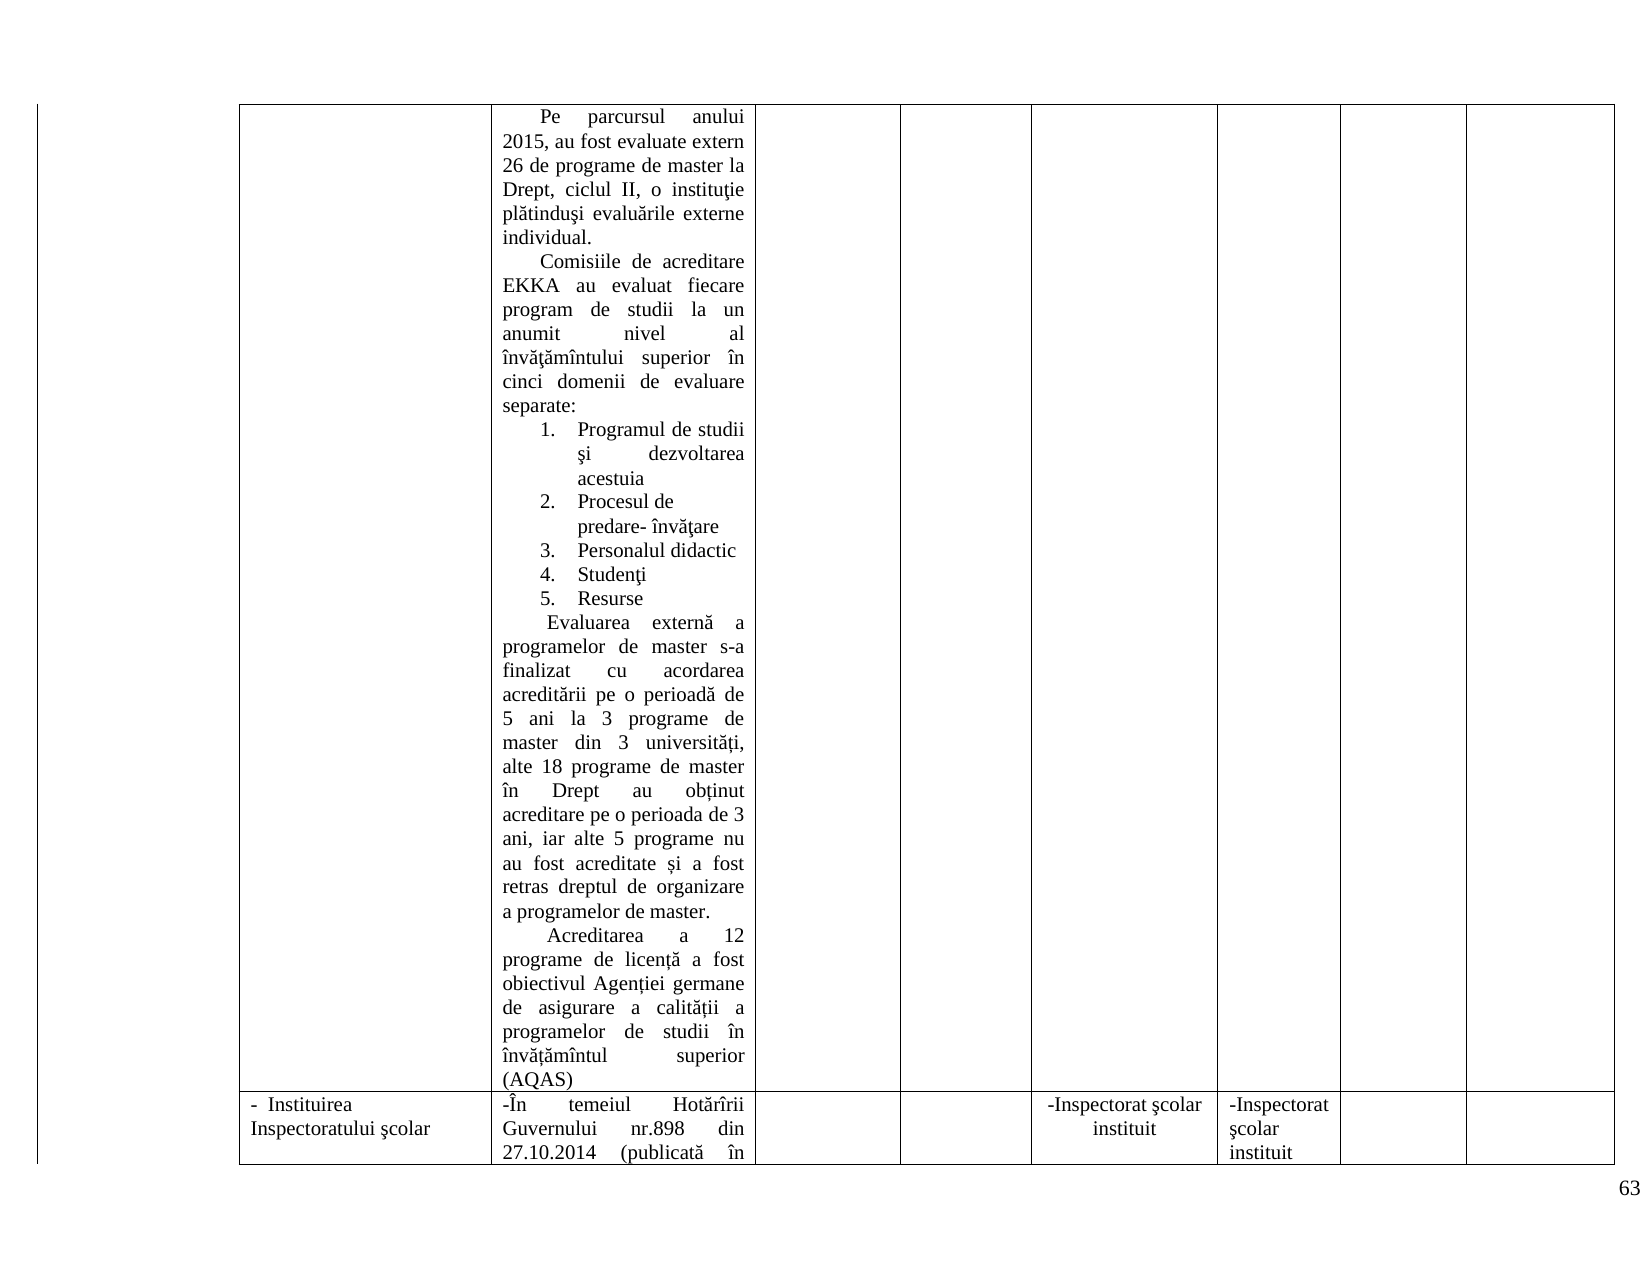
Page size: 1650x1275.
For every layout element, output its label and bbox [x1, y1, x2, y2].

table_cell [1218, 1092, 1340, 1164]
table_cell [1467, 105, 1614, 1091]
table_cell [1341, 1092, 1466, 1164]
table_cell [901, 105, 1031, 1091]
table_cell [1032, 1092, 1217, 1164]
table_cell [1341, 105, 1466, 1091]
table_cell [492, 1092, 755, 1164]
table_cell [756, 1092, 900, 1164]
table_cell [756, 105, 900, 1091]
table_cell [1218, 105, 1340, 1091]
table_cell [1467, 1092, 1614, 1164]
table_cell [240, 105, 491, 1091]
table_cell [1032, 105, 1217, 1091]
table_cell [492, 105, 755, 1091]
table_cell [240, 1092, 491, 1164]
table_cell [901, 1092, 1031, 1164]
